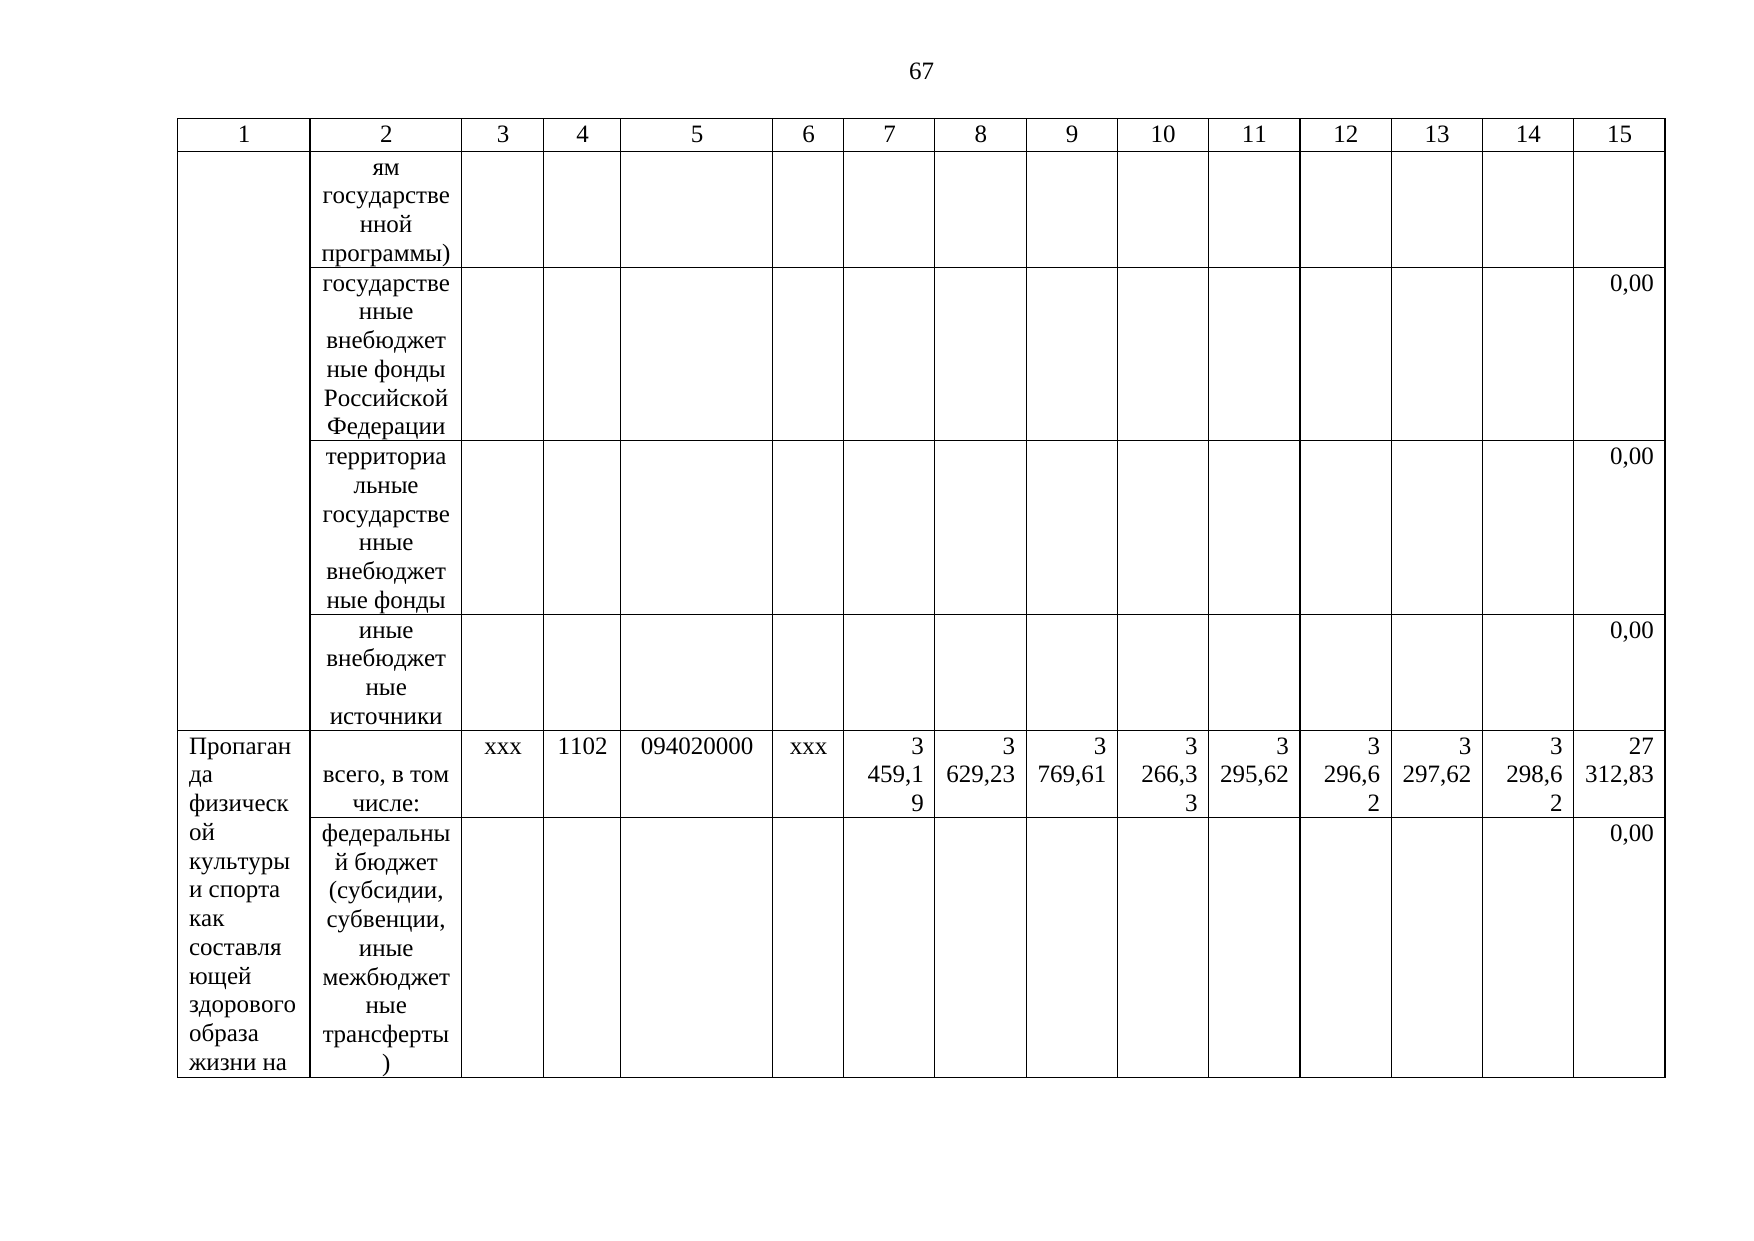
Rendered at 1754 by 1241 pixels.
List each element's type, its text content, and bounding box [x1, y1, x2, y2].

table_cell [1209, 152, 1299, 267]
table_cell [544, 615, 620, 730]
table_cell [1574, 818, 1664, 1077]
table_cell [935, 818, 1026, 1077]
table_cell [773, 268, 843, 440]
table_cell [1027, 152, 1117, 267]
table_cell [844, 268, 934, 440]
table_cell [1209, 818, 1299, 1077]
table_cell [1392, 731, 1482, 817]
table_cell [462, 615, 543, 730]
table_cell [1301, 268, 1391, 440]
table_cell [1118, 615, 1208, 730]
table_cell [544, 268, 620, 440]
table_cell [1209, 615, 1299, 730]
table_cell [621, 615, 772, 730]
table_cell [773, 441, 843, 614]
table_header 3 [462, 119, 543, 151]
table_header 10 [1118, 119, 1208, 151]
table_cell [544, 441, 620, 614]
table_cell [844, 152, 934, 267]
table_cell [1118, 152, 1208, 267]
table_header 15 [1574, 119, 1664, 151]
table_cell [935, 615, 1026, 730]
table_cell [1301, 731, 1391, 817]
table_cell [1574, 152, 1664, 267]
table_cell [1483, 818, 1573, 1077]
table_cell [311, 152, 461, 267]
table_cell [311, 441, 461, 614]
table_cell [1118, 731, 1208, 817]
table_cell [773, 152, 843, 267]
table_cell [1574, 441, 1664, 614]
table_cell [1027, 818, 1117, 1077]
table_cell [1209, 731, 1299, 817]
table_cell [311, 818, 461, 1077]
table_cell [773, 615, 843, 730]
table_header 13 [1392, 119, 1482, 151]
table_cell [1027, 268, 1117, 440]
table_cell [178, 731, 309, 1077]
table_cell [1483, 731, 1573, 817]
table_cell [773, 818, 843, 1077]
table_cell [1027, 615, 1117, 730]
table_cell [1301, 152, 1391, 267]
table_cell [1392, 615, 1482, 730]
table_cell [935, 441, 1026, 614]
table_header 12 [1301, 119, 1391, 151]
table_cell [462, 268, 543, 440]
table_header 9 [1027, 119, 1117, 151]
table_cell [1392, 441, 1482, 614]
table_header 6 [773, 119, 843, 151]
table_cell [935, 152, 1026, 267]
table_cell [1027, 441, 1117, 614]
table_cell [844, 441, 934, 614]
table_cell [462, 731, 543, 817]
table_header 8 [935, 119, 1026, 151]
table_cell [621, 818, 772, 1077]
table_header 14 [1483, 119, 1573, 151]
table_header 5 [621, 119, 772, 151]
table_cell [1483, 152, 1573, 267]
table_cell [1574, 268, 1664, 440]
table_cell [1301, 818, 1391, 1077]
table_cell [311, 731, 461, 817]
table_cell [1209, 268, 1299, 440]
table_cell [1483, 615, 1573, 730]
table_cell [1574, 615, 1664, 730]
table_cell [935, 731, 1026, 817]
table_header 1 [178, 119, 309, 151]
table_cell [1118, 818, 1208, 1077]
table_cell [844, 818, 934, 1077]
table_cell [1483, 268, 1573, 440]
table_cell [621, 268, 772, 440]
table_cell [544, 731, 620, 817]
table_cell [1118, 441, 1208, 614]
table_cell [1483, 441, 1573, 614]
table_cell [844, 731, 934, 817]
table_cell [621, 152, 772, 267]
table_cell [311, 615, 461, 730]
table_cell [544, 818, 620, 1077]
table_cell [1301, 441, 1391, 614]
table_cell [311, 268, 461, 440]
table_header 11 [1209, 119, 1299, 151]
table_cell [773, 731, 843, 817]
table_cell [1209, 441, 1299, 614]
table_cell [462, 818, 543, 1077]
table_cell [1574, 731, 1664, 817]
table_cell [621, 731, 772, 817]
table_header 7 [844, 119, 934, 151]
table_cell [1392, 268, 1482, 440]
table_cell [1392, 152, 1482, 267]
table_header 2 [311, 119, 461, 151]
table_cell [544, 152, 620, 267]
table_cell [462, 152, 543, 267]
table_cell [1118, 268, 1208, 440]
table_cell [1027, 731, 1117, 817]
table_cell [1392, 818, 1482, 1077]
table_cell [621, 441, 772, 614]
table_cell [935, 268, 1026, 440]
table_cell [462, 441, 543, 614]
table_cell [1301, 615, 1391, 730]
table_header 4 [544, 119, 620, 151]
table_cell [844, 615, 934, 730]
